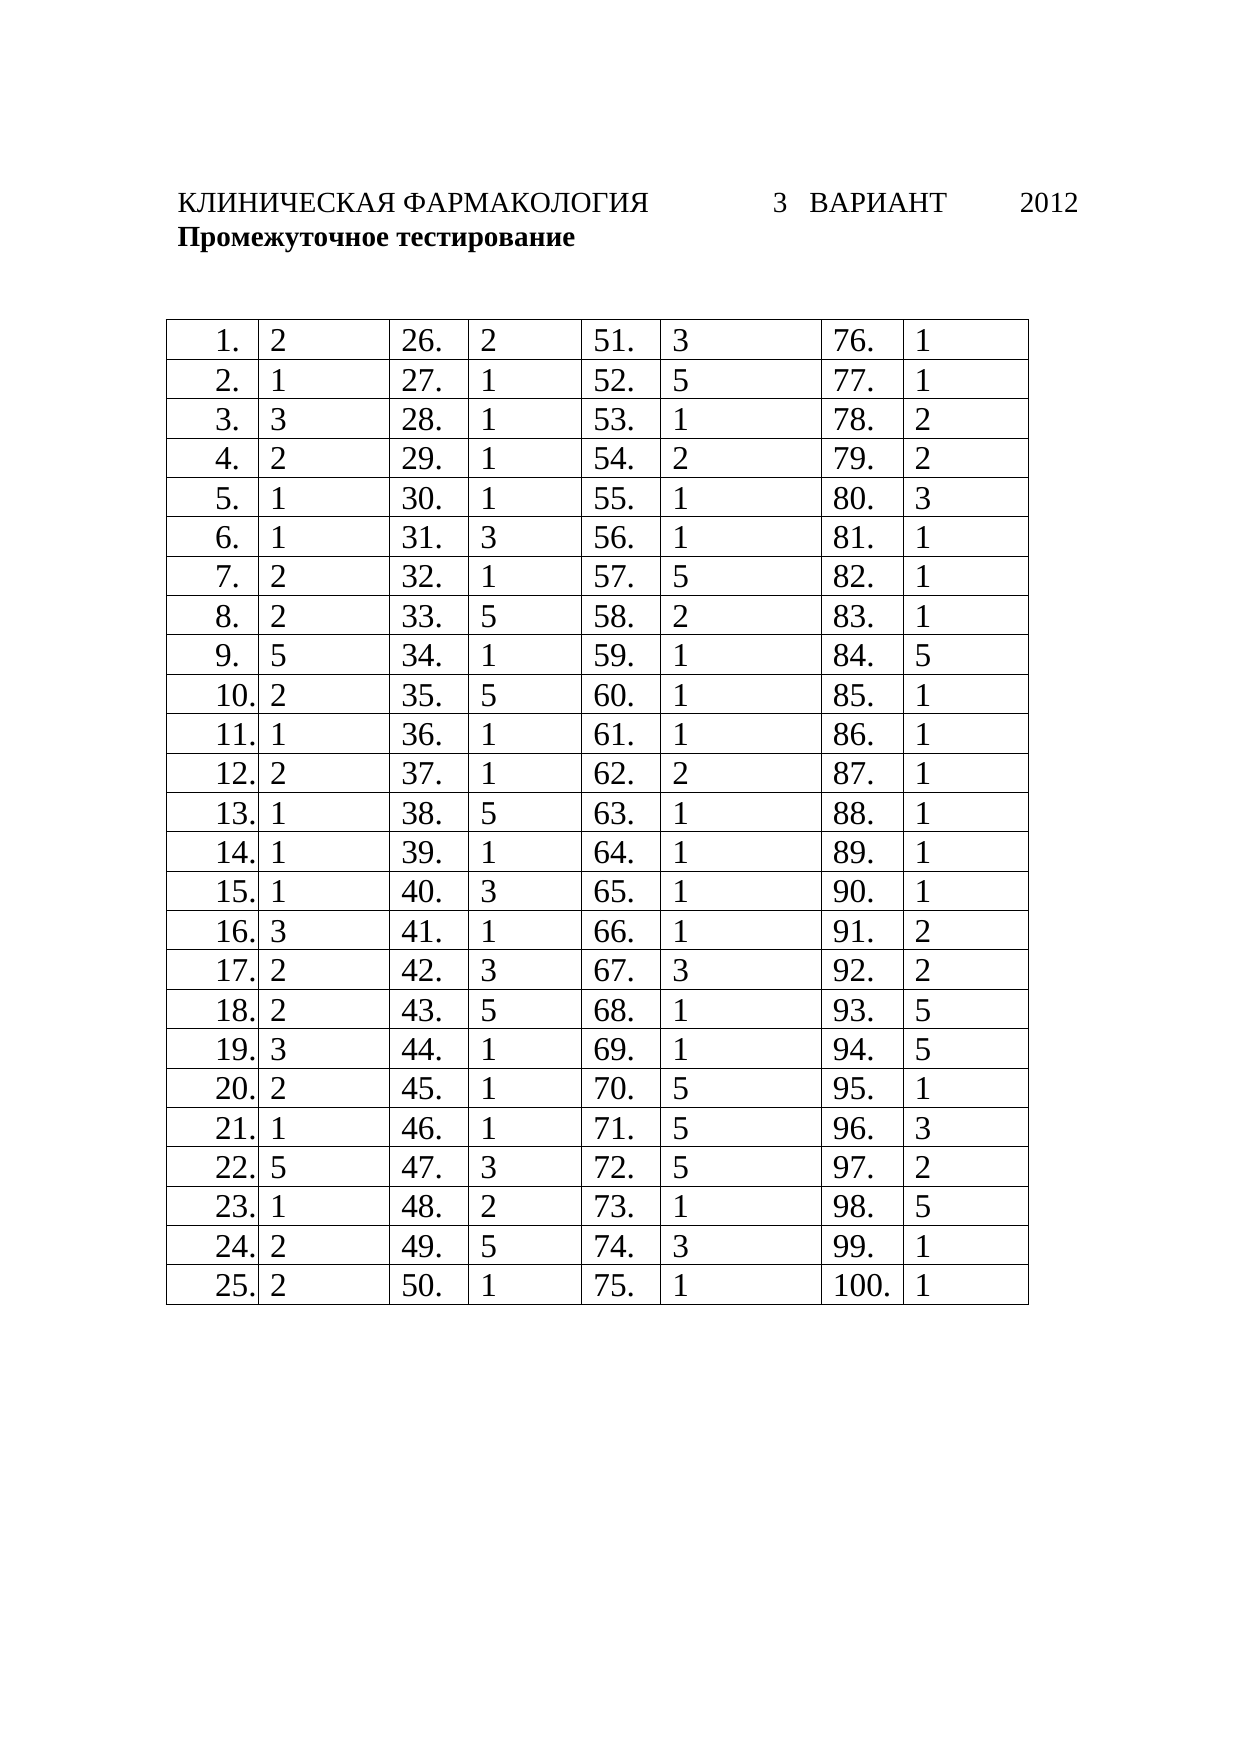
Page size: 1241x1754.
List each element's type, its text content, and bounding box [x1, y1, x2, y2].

table_cell 61. [582, 714, 660, 752]
table_cell 5 [661, 1108, 821, 1146]
table_cell 74. [582, 1226, 660, 1264]
table_cell 1 [259, 478, 389, 516]
table_cell 71. [582, 1108, 660, 1146]
table_cell 45. [390, 1069, 468, 1107]
table_cell 41. [390, 911, 468, 949]
table_cell 38. [390, 793, 468, 831]
table_cell [167, 754, 258, 792]
table_cell 85. [822, 675, 903, 713]
table_cell 1 [904, 1069, 1028, 1107]
table_cell [167, 517, 258, 556]
table_cell [167, 635, 258, 674]
table_cell 2 [259, 1265, 389, 1304]
table_cell 5 [469, 793, 581, 831]
table_cell 3 [904, 478, 1028, 516]
table_cell 78. [822, 399, 903, 437]
table_cell 2 [661, 596, 821, 634]
table_header 2 [259, 320, 389, 359]
table_cell [167, 1226, 258, 1264]
table_header 2 [469, 320, 581, 359]
table_cell 1 [469, 478, 581, 516]
table_cell 63. [582, 793, 660, 831]
table_cell 2 [904, 911, 1028, 949]
table_cell 1 [259, 714, 389, 752]
table_cell 59. [582, 635, 660, 674]
table_cell 60. [582, 675, 660, 713]
table_cell 1 [904, 360, 1028, 398]
table_cell 1 [259, 872, 389, 910]
table_cell 66. [582, 911, 660, 949]
table_cell 90. [822, 872, 903, 910]
table_cell 2 [904, 439, 1028, 477]
table_cell 91. [822, 911, 903, 949]
table_cell 2 [259, 990, 389, 1028]
table_cell 1 [661, 635, 821, 674]
table_cell 1 [259, 517, 389, 556]
table_cell 1 [469, 1029, 581, 1067]
table_cell 89. [822, 832, 903, 871]
table_cell 29. [390, 439, 468, 477]
table_cell [167, 950, 258, 989]
table_cell 55. [582, 478, 660, 516]
table_cell 27. [390, 360, 468, 398]
table_cell 72. [582, 1147, 660, 1186]
table_cell 1 [904, 793, 1028, 831]
table_cell 1 [661, 1187, 821, 1225]
table_header 1 [904, 320, 1028, 359]
table_cell [167, 911, 258, 949]
table_cell 1 [904, 596, 1028, 634]
text КЛИНИЧЕСКАЯ ФАРМАКОЛОГИЯ 3 ВАРИАНТ 2012 [177, 185, 1152, 219]
table_cell 52. [582, 360, 660, 398]
table_cell 1 [469, 911, 581, 949]
table_cell 1 [904, 754, 1028, 792]
table_cell 81. [822, 517, 903, 556]
table_cell 5 [661, 1147, 821, 1186]
table_cell 1 [661, 911, 821, 949]
table_cell [167, 1069, 258, 1107]
table_cell 1 [259, 1187, 389, 1225]
table_cell [167, 1108, 258, 1146]
table_cell 1 [259, 832, 389, 871]
table_cell 49. [390, 1226, 468, 1264]
table_cell 5 [904, 635, 1028, 674]
table_cell 62. [582, 754, 660, 792]
table_cell 50. [390, 1265, 468, 1304]
table_cell [167, 360, 258, 398]
table_cell 42. [390, 950, 468, 989]
table_cell 100. [822, 1265, 903, 1304]
table_cell 88. [822, 793, 903, 831]
table_cell 95. [822, 1069, 903, 1107]
table_cell 86. [822, 714, 903, 752]
table_cell 57. [582, 557, 660, 595]
text Промежуточное тестирование [177, 219, 1152, 252]
table_cell 53. [582, 399, 660, 437]
table_header 26. [390, 320, 468, 359]
table_cell 30. [390, 478, 468, 516]
table_cell 3 [661, 1226, 821, 1264]
table_cell 1 [904, 1226, 1028, 1264]
table_cell 82. [822, 557, 903, 595]
table_cell 1 [259, 1108, 389, 1146]
table_cell 3 [469, 1147, 581, 1186]
table_cell 98. [822, 1187, 903, 1225]
table_header 76. [822, 320, 903, 359]
table_cell 1 [661, 517, 821, 556]
table_cell 1 [661, 714, 821, 752]
table_cell 5 [661, 360, 821, 398]
table_cell 80. [822, 478, 903, 516]
table_cell [167, 832, 258, 871]
table_cell 3 [469, 517, 581, 556]
table_cell [167, 1187, 258, 1225]
table_cell 37. [390, 754, 468, 792]
table_cell 1 [259, 360, 389, 398]
table_cell 2 [661, 754, 821, 792]
table_cell 5 [469, 675, 581, 713]
table_cell 97. [822, 1147, 903, 1186]
table_cell [167, 1029, 258, 1067]
table_cell 1 [661, 990, 821, 1028]
table_cell [167, 793, 258, 831]
table_cell 2 [259, 596, 389, 634]
table_cell 1 [469, 399, 581, 437]
table_cell 5 [661, 557, 821, 595]
table_cell [167, 399, 258, 437]
table_cell 5 [469, 1226, 581, 1264]
table_cell 69. [582, 1029, 660, 1067]
table_cell 68. [582, 990, 660, 1028]
table_cell 94. [822, 1029, 903, 1067]
table_cell 65. [582, 872, 660, 910]
table_cell 77. [822, 360, 903, 398]
table_cell 2 [469, 1187, 581, 1225]
table_header [167, 320, 258, 359]
table_cell 36. [390, 714, 468, 752]
table_cell 39. [390, 832, 468, 871]
table_cell 1 [259, 793, 389, 831]
table_cell 1 [469, 635, 581, 674]
table_cell [167, 714, 258, 752]
table_cell 1 [469, 1069, 581, 1107]
table_cell 84. [822, 635, 903, 674]
table_cell 3 [661, 950, 821, 989]
table_cell 1 [469, 714, 581, 752]
table_cell 2 [661, 439, 821, 477]
table_cell [167, 478, 258, 516]
table_cell 3 [259, 1029, 389, 1067]
table_cell 5 [469, 990, 581, 1028]
table_cell 83. [822, 596, 903, 634]
table_cell 44. [390, 1029, 468, 1067]
table_cell 1 [661, 399, 821, 437]
table_cell 2 [259, 439, 389, 477]
table_cell 43. [390, 990, 468, 1028]
table_cell 96. [822, 1108, 903, 1146]
table_cell 31. [390, 517, 468, 556]
table_cell 2 [904, 399, 1028, 437]
table_cell 33. [390, 596, 468, 634]
table_cell 1 [904, 872, 1028, 910]
table_cell 1 [904, 1265, 1028, 1304]
table_cell 1 [904, 714, 1028, 752]
table_cell 2 [259, 1069, 389, 1107]
table_cell [167, 596, 258, 634]
table_cell 5 [904, 1029, 1028, 1067]
table_cell 1 [469, 439, 581, 477]
table_cell 70. [582, 1069, 660, 1107]
table_cell 47. [390, 1147, 468, 1186]
table_cell 67. [582, 950, 660, 989]
table_cell 1 [469, 832, 581, 871]
table_cell 1 [904, 517, 1028, 556]
table_cell 58. [582, 596, 660, 634]
table_cell 1 [661, 793, 821, 831]
table_cell 1 [904, 832, 1028, 871]
table_cell 92. [822, 950, 903, 989]
table_cell 79. [822, 439, 903, 477]
table_header 3 [661, 320, 821, 359]
table_cell 3 [904, 1108, 1028, 1146]
table_cell 32. [390, 557, 468, 595]
table_cell [167, 872, 258, 910]
table_cell 1 [469, 754, 581, 792]
table_cell 5 [259, 635, 389, 674]
table_cell 40. [390, 872, 468, 910]
table_cell 2 [259, 675, 389, 713]
table_cell 5 [469, 596, 581, 634]
table_cell 73. [582, 1187, 660, 1225]
table_cell 2 [904, 1147, 1028, 1186]
table_cell 75. [582, 1265, 660, 1304]
table_cell [167, 990, 258, 1028]
table_cell 1 [469, 1108, 581, 1146]
table_cell [167, 675, 258, 713]
table_cell 3 [469, 872, 581, 910]
table_cell 99. [822, 1226, 903, 1264]
table_cell 1 [661, 832, 821, 871]
table_cell [167, 439, 258, 477]
table_cell 5 [661, 1069, 821, 1107]
table_cell 3 [469, 950, 581, 989]
table_cell [167, 1265, 258, 1304]
table_cell 2 [259, 1226, 389, 1264]
table_cell 1 [904, 557, 1028, 595]
table_cell 1 [469, 1265, 581, 1304]
table_cell 5 [259, 1147, 389, 1186]
table_cell 3 [259, 911, 389, 949]
table_cell 1 [661, 1029, 821, 1067]
table_cell 5 [904, 990, 1028, 1028]
table_cell 1 [661, 478, 821, 516]
table_cell 93. [822, 990, 903, 1028]
table_header 51. [582, 320, 660, 359]
table_cell 1 [469, 557, 581, 595]
table_cell [167, 557, 258, 595]
table_cell 1 [661, 872, 821, 910]
table_cell 35. [390, 675, 468, 713]
table_cell 2 [259, 557, 389, 595]
table_cell 48. [390, 1187, 468, 1225]
table_cell 2 [259, 754, 389, 792]
table_cell 54. [582, 439, 660, 477]
table_cell 34. [390, 635, 468, 674]
table_cell 56. [582, 517, 660, 556]
table_cell 1 [469, 360, 581, 398]
table_cell 87. [822, 754, 903, 792]
table_cell 64. [582, 832, 660, 871]
table_cell 2 [904, 950, 1028, 989]
table_cell 3 [259, 399, 389, 437]
table_cell [167, 1147, 258, 1186]
table_cell 1 [904, 675, 1028, 713]
table_cell 5 [904, 1187, 1028, 1225]
table_cell 1 [661, 1265, 821, 1304]
table_cell 28. [390, 399, 468, 437]
table_cell 2 [259, 950, 389, 989]
table_cell 1 [661, 675, 821, 713]
table_cell 46. [390, 1108, 468, 1146]
